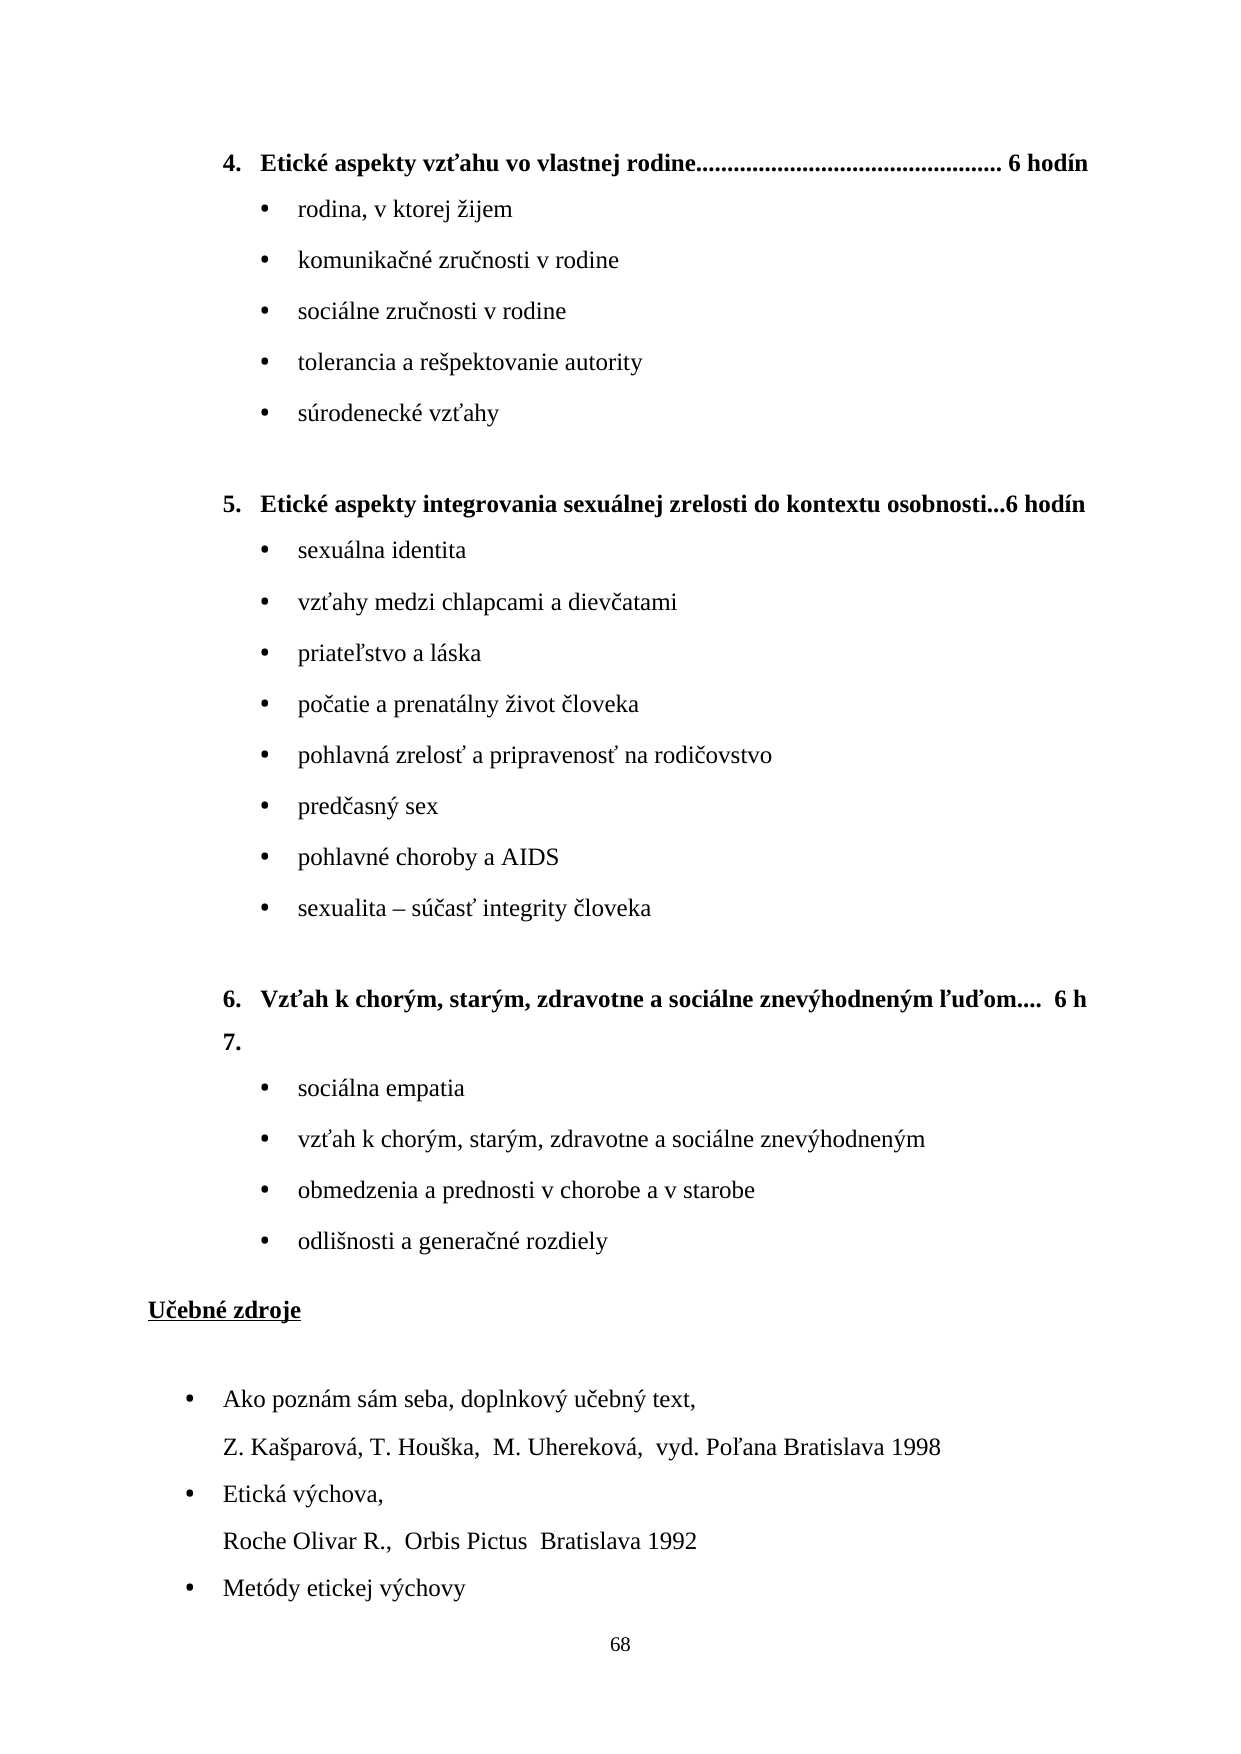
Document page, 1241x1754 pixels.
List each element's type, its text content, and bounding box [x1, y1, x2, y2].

list pohlavná zrelosť a pripravenosť na rodičovstvo [260, 736, 1093, 770]
list priateľstvo a láska [260, 634, 1093, 668]
list rodina, v ktorej žijem [260, 191, 1093, 225]
list obmedzenia a prednosti v chorobe a v starobe [260, 1172, 1093, 1206]
list sociálna empatia [260, 1070, 1093, 1104]
list Vzťah k chorým, starým, zdravotne a sociálne znevýhodneným ľuďom.... 6 h [223, 984, 1093, 1012]
text Z. Kašparová, T. Houška, M. Uhereková, vyd. Poľana Bratislava 1998 [223, 1432, 1093, 1461]
list Etická výchova, [185, 1475, 1093, 1509]
list Roche Olivar R., Orbis Pictus Bratislava 1992 [223, 1526, 1093, 1555]
list vzťahy medzi chlapcami a dievčatami [260, 583, 1093, 617]
list Metódy etickej výchovy [185, 1569, 1093, 1603]
list Ako poznám sám seba, doplnkový učebný text, [185, 1381, 1093, 1415]
list Etické aspekty vzťahu vo vlastnej rodine................................................. 6 hodín [223, 148, 1093, 176]
list predčasný sex [260, 787, 1093, 821]
list sociálne zručnosti v rodine [260, 293, 1093, 327]
list súrodenecké vzťahy [260, 395, 1093, 429]
text Učebné zdroje [148, 1295, 1093, 1324]
list tolerancia a rešpektovanie autority [260, 344, 1093, 378]
list pohlavné choroby a AIDS [260, 838, 1093, 872]
list vzťah k chorým, starým, zdravotne a sociálne znevýhodneným [260, 1121, 1093, 1155]
list sexuálna identita [260, 532, 1093, 566]
list Etické aspekty integrovania sexuálnej zrelosti do kontextu osobnosti...6 hodín [223, 489, 1093, 518]
list sexualita – súčasť integrity človeka [260, 889, 1093, 923]
list odlišnosti a generačné rozdiely [260, 1223, 1093, 1257]
list počatie a prenatálny život človeka [260, 685, 1093, 719]
list komunikačné zručnosti v rodine [260, 242, 1093, 276]
